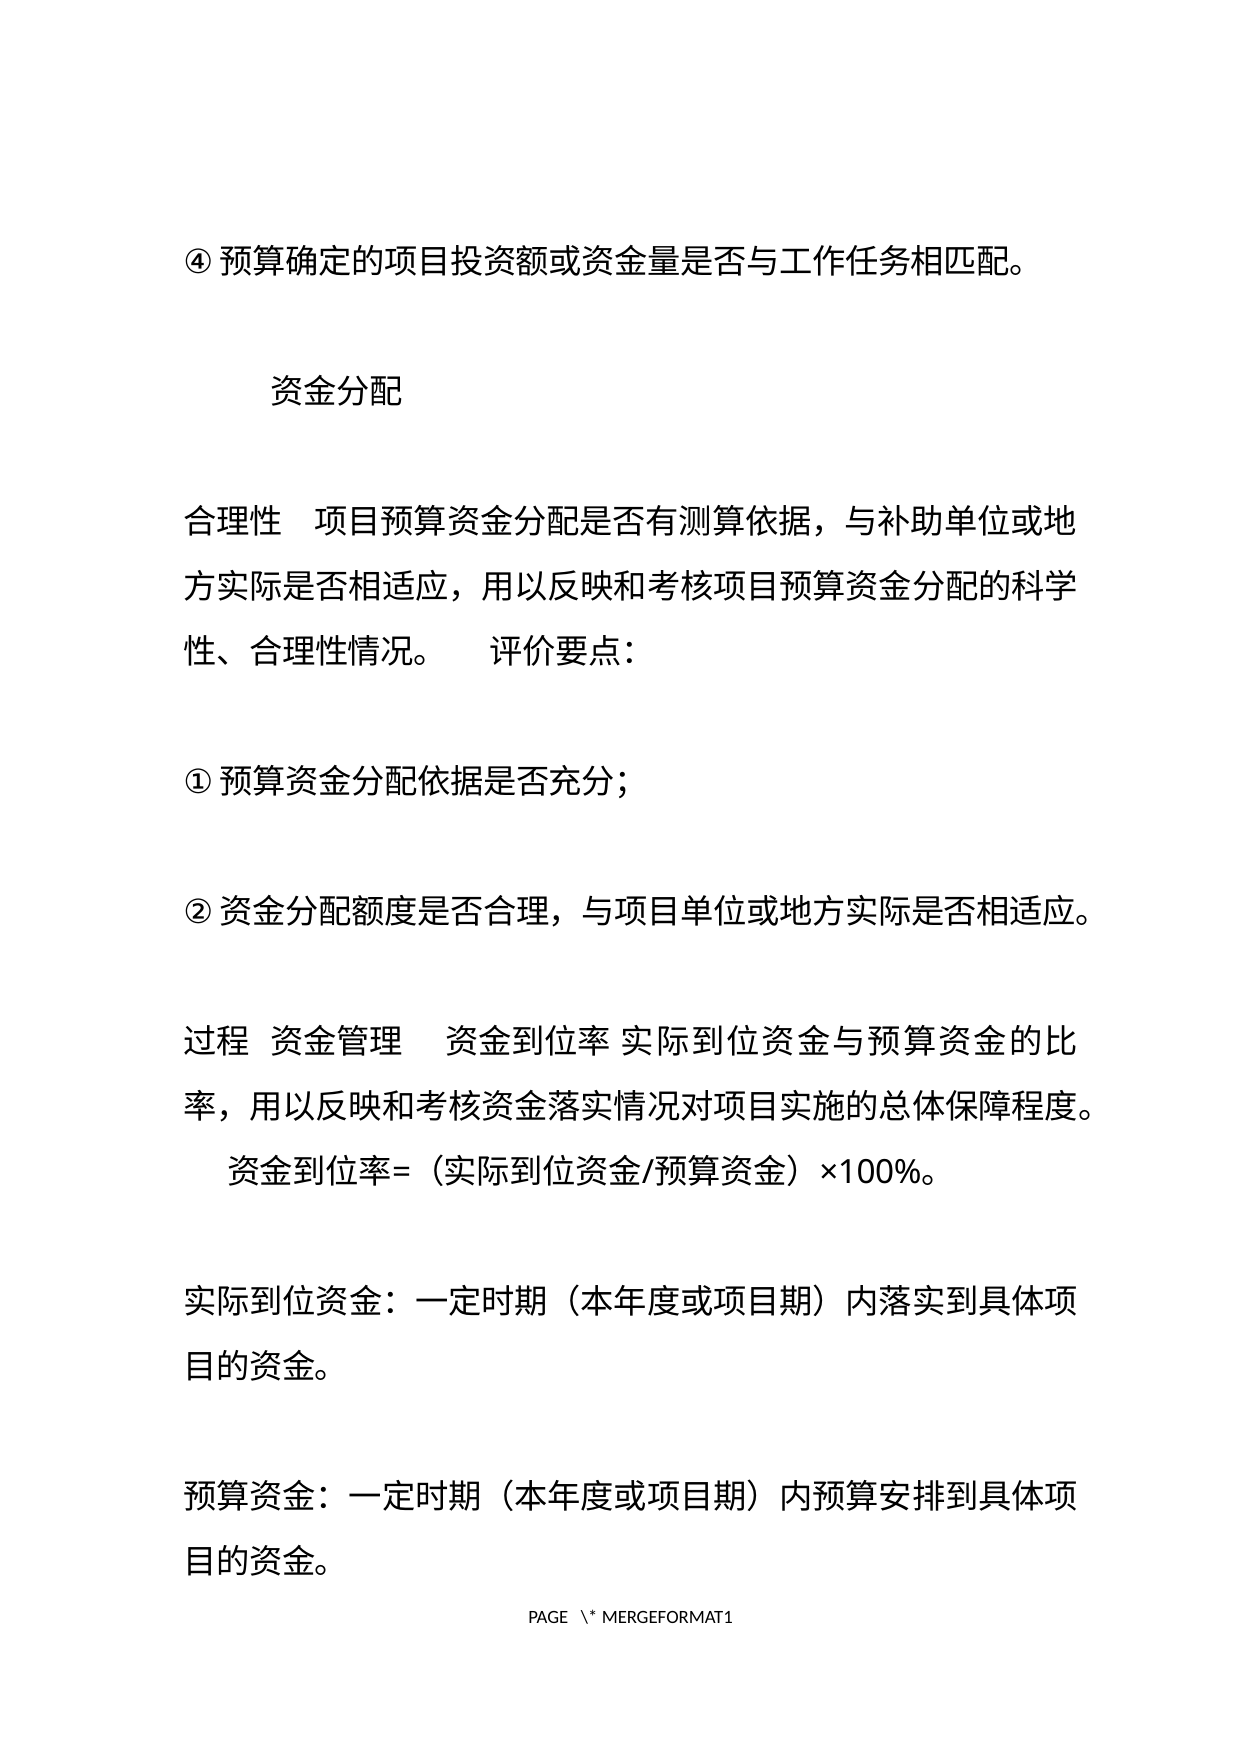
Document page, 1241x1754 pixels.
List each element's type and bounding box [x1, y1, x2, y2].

text [183, 162, 1078, 1592]
